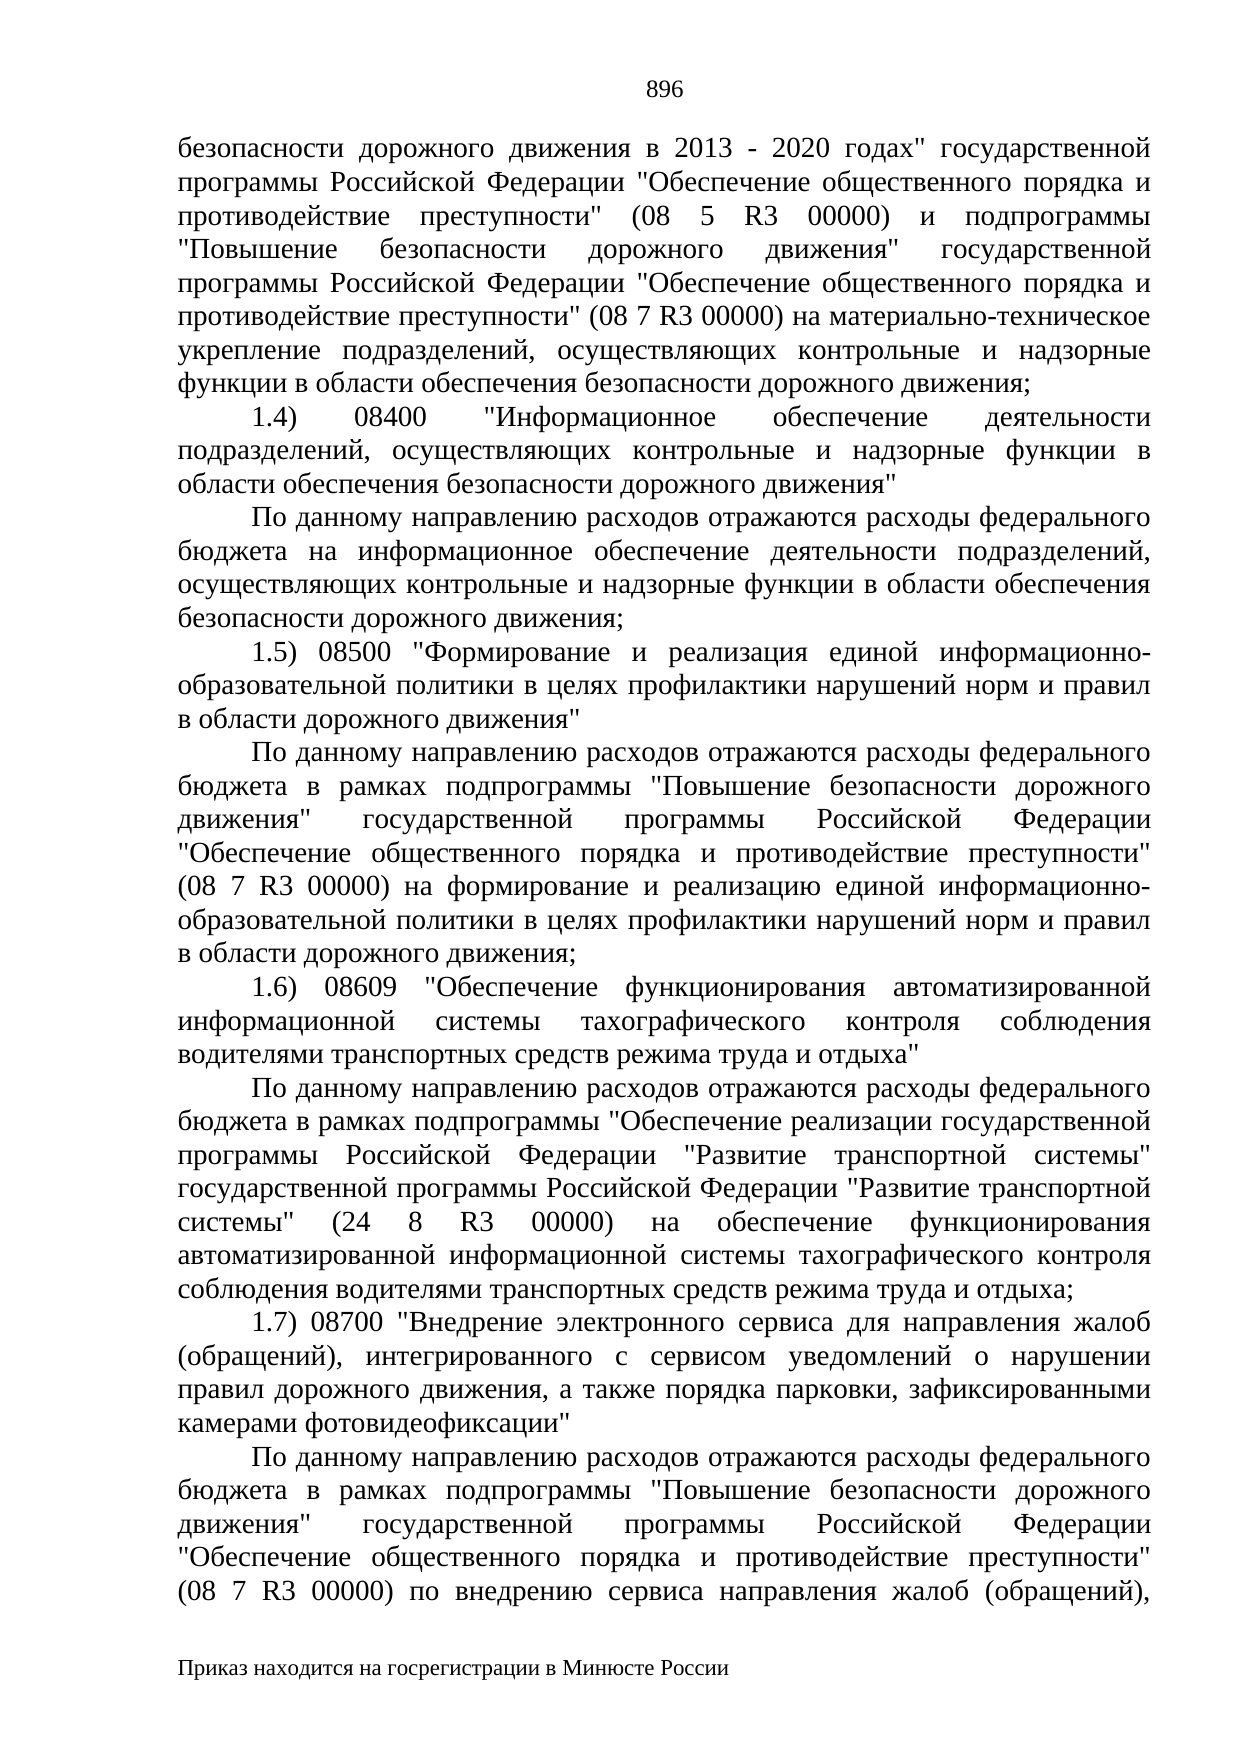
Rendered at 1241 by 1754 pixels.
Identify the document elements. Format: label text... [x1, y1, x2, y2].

text 1.7) 08700 "Внедрение электронного сервиса для направления жалоб (обращений), интегрированного с сервисом уведомлений о нарушении правил дорожного движения, а также порядка парковки, зафиксированными камерами фотовидеофиксации" [177, 1304, 1152, 1439]
text По данному направлению расходов отражаются расходы федерального бюджета в рамках подпрограммы "Обеспечение реализации государственной программы Российской Федерации "Развитие транспортной системы" государственной программы Российской Федерации "Развитие транспортной системы" (24 8 R3 00000) на обеспечение функционирования автоматизированной информационной системы тахографического контроля соблюдения водителями транспортных средств режима труда и отдыха; [177, 1070, 1152, 1304]
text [177, 1439, 1152, 1606]
text 1.5) 08500 "Формирование и реализация единой информационно-образовательной политики в целях профилактики нарушений норм и правил в области дорожного движения" [177, 634, 1152, 734]
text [177, 131, 1152, 399]
text По данному направлению расходов отражаются расходы федерального бюджета на информационное обеспечение деятельности подразделений, осуществляющих контрольные и надзорные функции в области обеспечения безопасности дорожного движения; [177, 499, 1152, 634]
text 1.6) 08609 "Обеспечение функционирования автоматизированной информационной системы тахографического контроля соблюдения водителями транспортных средств режима труда и отдыха" [177, 969, 1152, 1070]
text 1.4) 08400 "Информационное обеспечение деятельности подразделений, осуществляющих контрольные и надзорные функции в области обеспечения безопасности дорожного движения" [177, 399, 1152, 499]
text По данному направлению расходов отражаются расходы федерального бюджета в рамках подпрограммы "Повышение безопасности дорожного движения" государственной программы Российской Федерации "Обеспечение общественного порядка и противодействие преступности" (08 7 R3 00000) на формирование и реализацию единой информационно-образовательной политики в целях профилактики нарушений норм и правил в области дорожного движения; [177, 734, 1152, 969]
